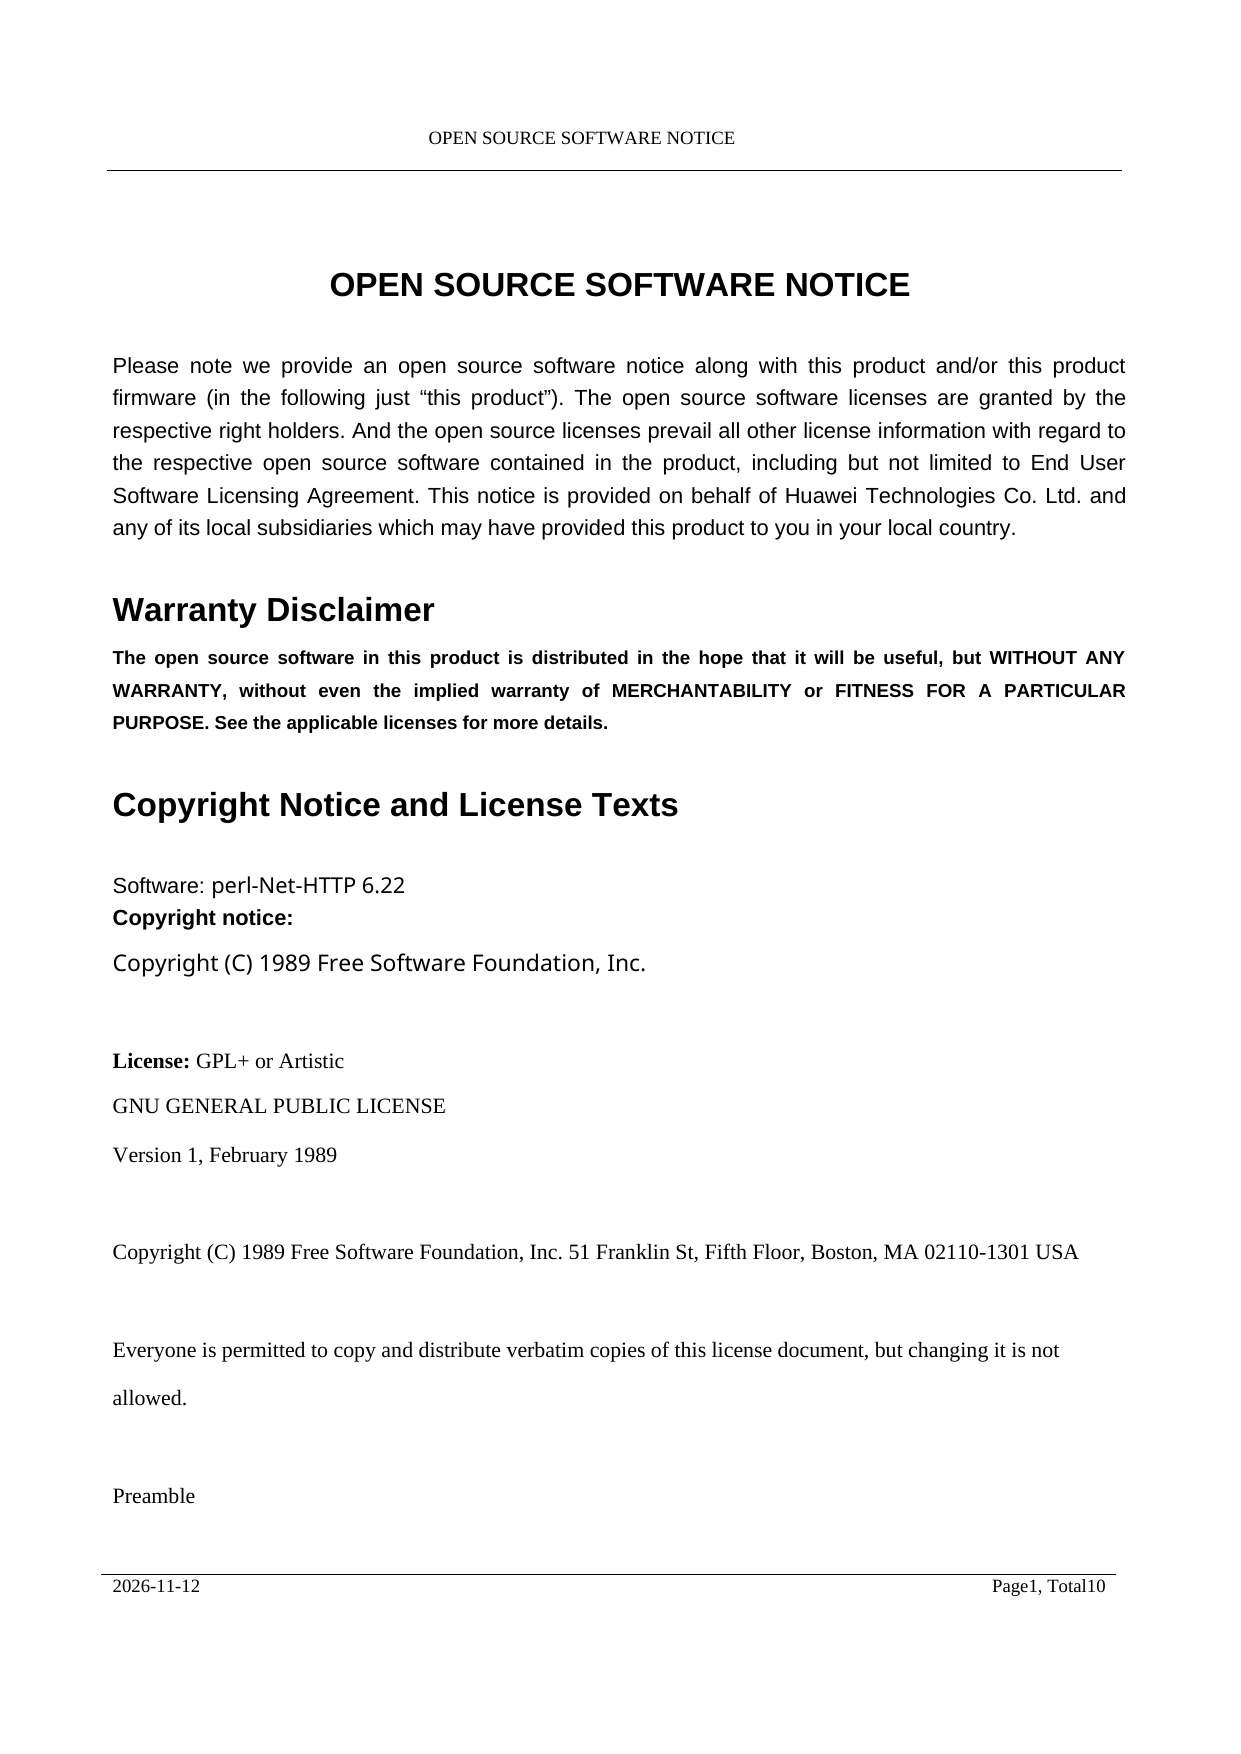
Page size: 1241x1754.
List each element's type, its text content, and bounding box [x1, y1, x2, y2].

text Copyright notice: [112, 901, 1128, 934]
text The open source software in this product is distributed in the hope that it will be useful, but WITHOUT ANY WARRANTY, without even the implied warranty of MERCHANTABILITY or FITNESS FOR A PARTICULAR PURPOSE. See the applicable licenses for more details. [112, 641, 1128, 739]
text Copyright (C) 1989 Free Software Foundation, Inc. [112, 947, 1128, 1028]
text Software: perl-Net-HTTP 6.22 [112, 869, 1128, 901]
text Please note we provide an open source software notice along with this product and/or this product firmware (in the following just “this product”). The open source software licenses are granted by the respective right holders. And the open source licenses prevail all other license information with regard to the respective open source software contained in the product, including but not limited to End User Software Licensing Agreement. This notice is provided on behalf of Huawei Technologies Co. Ltd. and any of its local subsidiaries which may have provided this product to you in your local country. [112, 349, 1128, 544]
text License: GPL+ or Artistic [112, 1044, 1128, 1077]
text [112, 1089, 1128, 1512]
text Warranty Disclaimer [112, 576, 1128, 641]
text OPEN SOURCE SOFTWARE NOTICE [112, 251, 1128, 316]
text Copyright Notice and License Texts [112, 771, 1128, 836]
